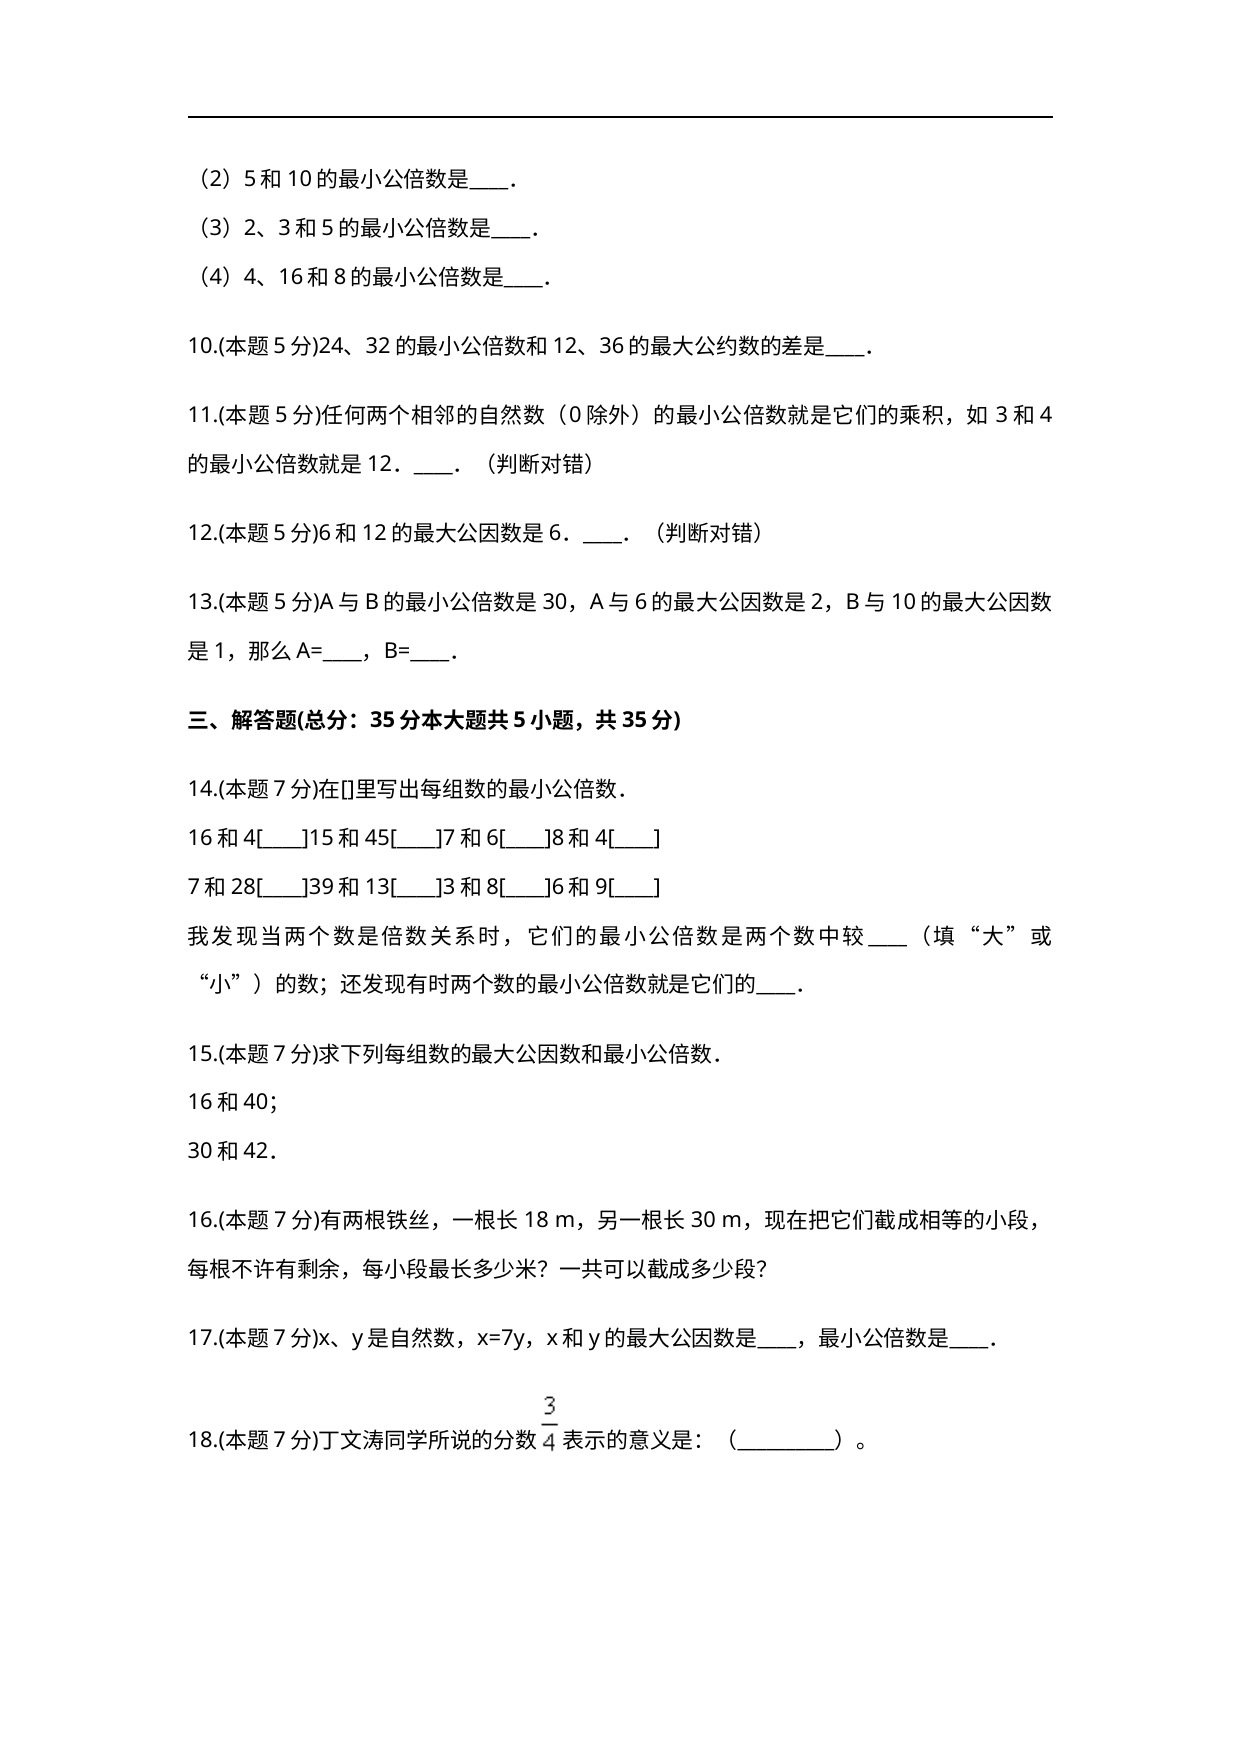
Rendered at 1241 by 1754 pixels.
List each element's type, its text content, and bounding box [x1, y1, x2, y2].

text 13.(本题5分)A与B的最小公倍数是30，A与6的最大公因数是2，B与10的最大公因数是1，那么A=____，B=____． [187, 585, 1053, 666]
text 14.(本题7分)在[]里写出每组数的最小公倍数． 16和4[____]15和45[____]7和6[____]8和4[____] 7和28[____]39和13[____]3和8[____]6和9[____] 我发现当两个数是倍数关系时，它们的最小公倍数是两个数中较____（填“大”或“小”）的数；还发现有时两个数的最小公倍数就是它们的____． [187, 772, 1053, 999]
picture [537, 1389, 563, 1456]
text 16.(本题7分)有两根铁丝，一根长18 m，另一根长30 m，现在把它们截成相等的小段，每根不许有剩余，每小段最长多少米？一共可以截成多少段？ [187, 1203, 1053, 1284]
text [187, 1390, 1053, 1487]
text 12.(本题5分)6和12的最大公因数是6．____．（判断对错） [187, 516, 1053, 548]
text 11.(本题5分)任何两个相邻的自然数（0除外）的最小公倍数就是它们的乘积，如3和4的最小公倍数就是12．____．（判断对错） [187, 398, 1053, 479]
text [187, 162, 1053, 292]
text 15.(本题7分)求下列每组数的最大公因数和最小公倍数． 16和40； 30和42． [187, 1036, 1053, 1166]
text 三、解答题(总分：35分本大题共5小题，共35分) [187, 703, 1053, 735]
text 10.(本题5分)24、32的最小公倍数和12、36的最大公约数的差是____． [187, 329, 1053, 361]
text 17.(本题7分)x、y是自然数，x=7y，x和y的最大公因数是____，最小公倍数是____． [187, 1321, 1053, 1353]
